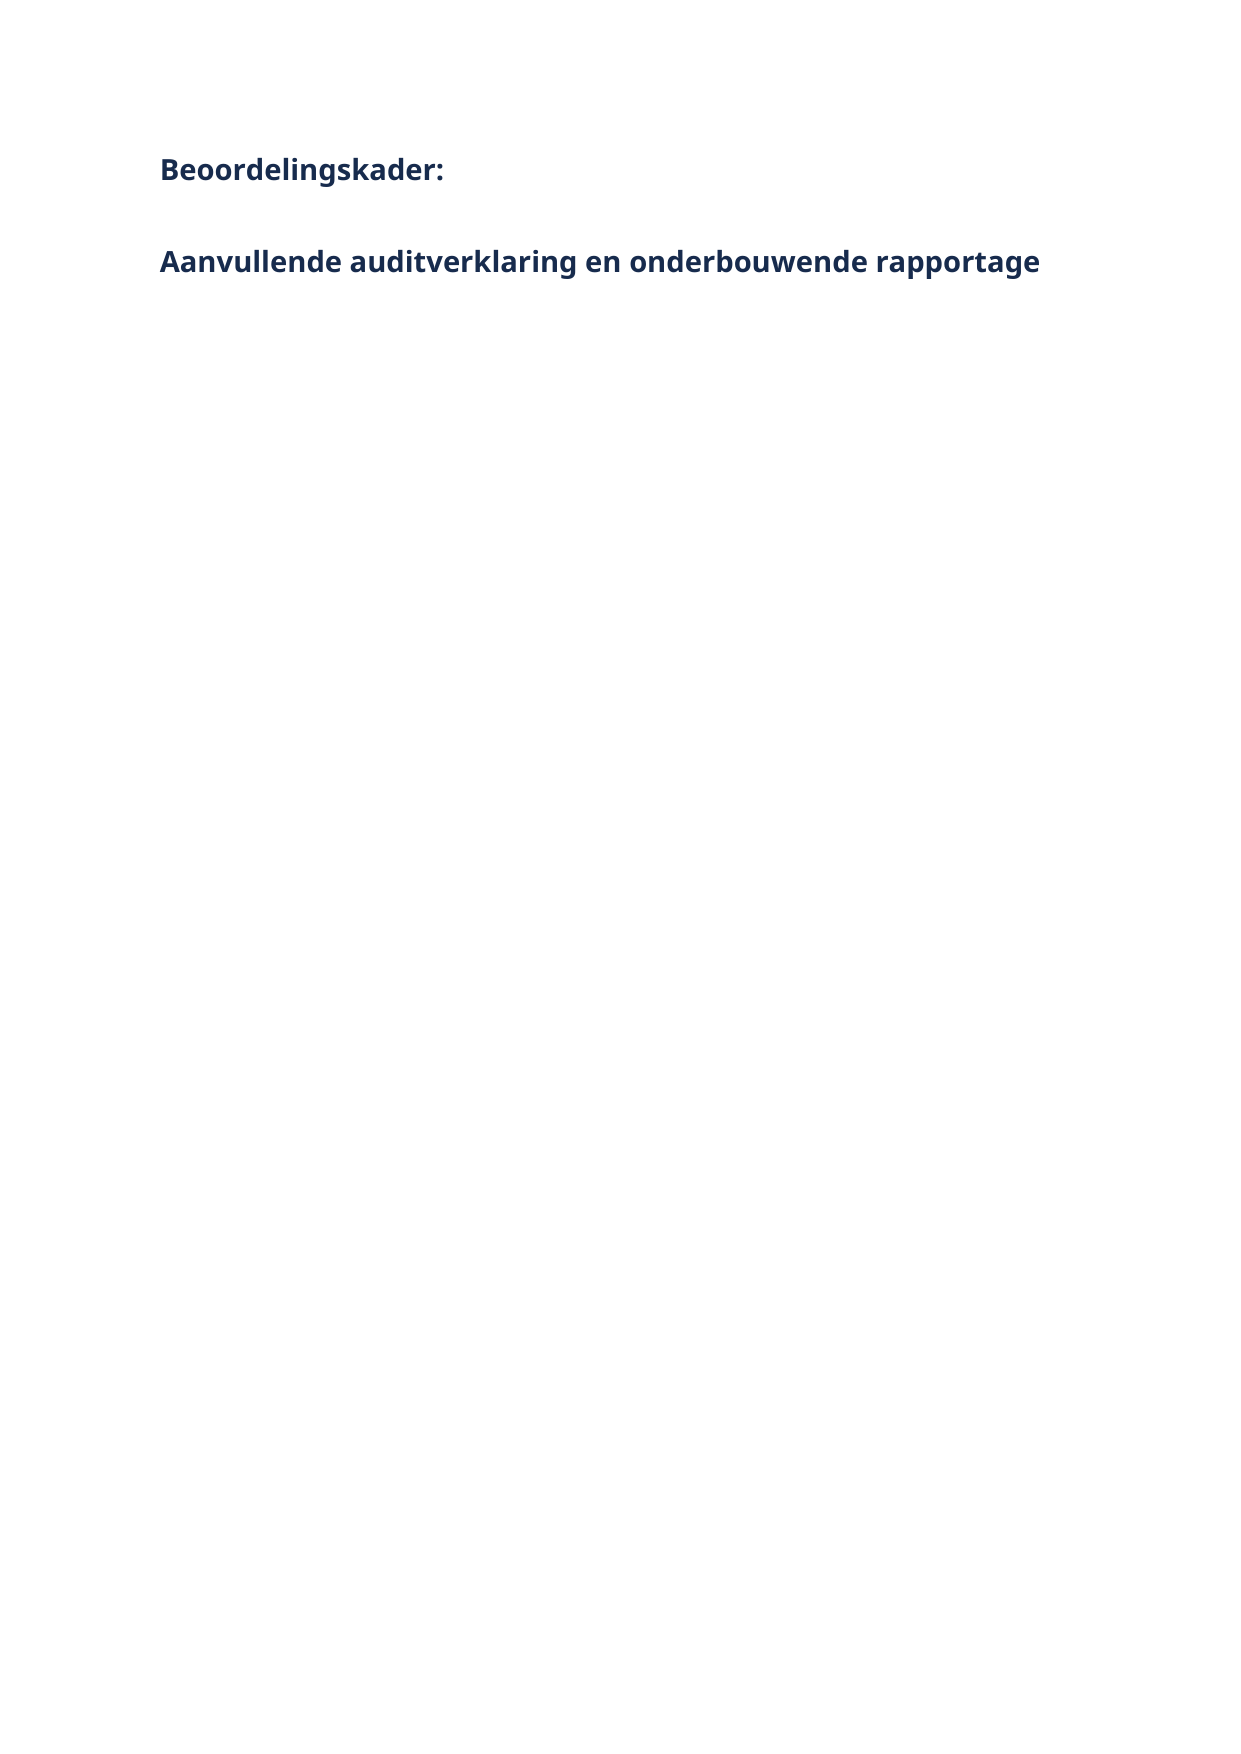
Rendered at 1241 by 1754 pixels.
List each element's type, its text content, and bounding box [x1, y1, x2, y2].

table_header Beoordelingskader: Aanvullende auditverklaring en onderbouwende rapportage [149, 149, 1092, 285]
